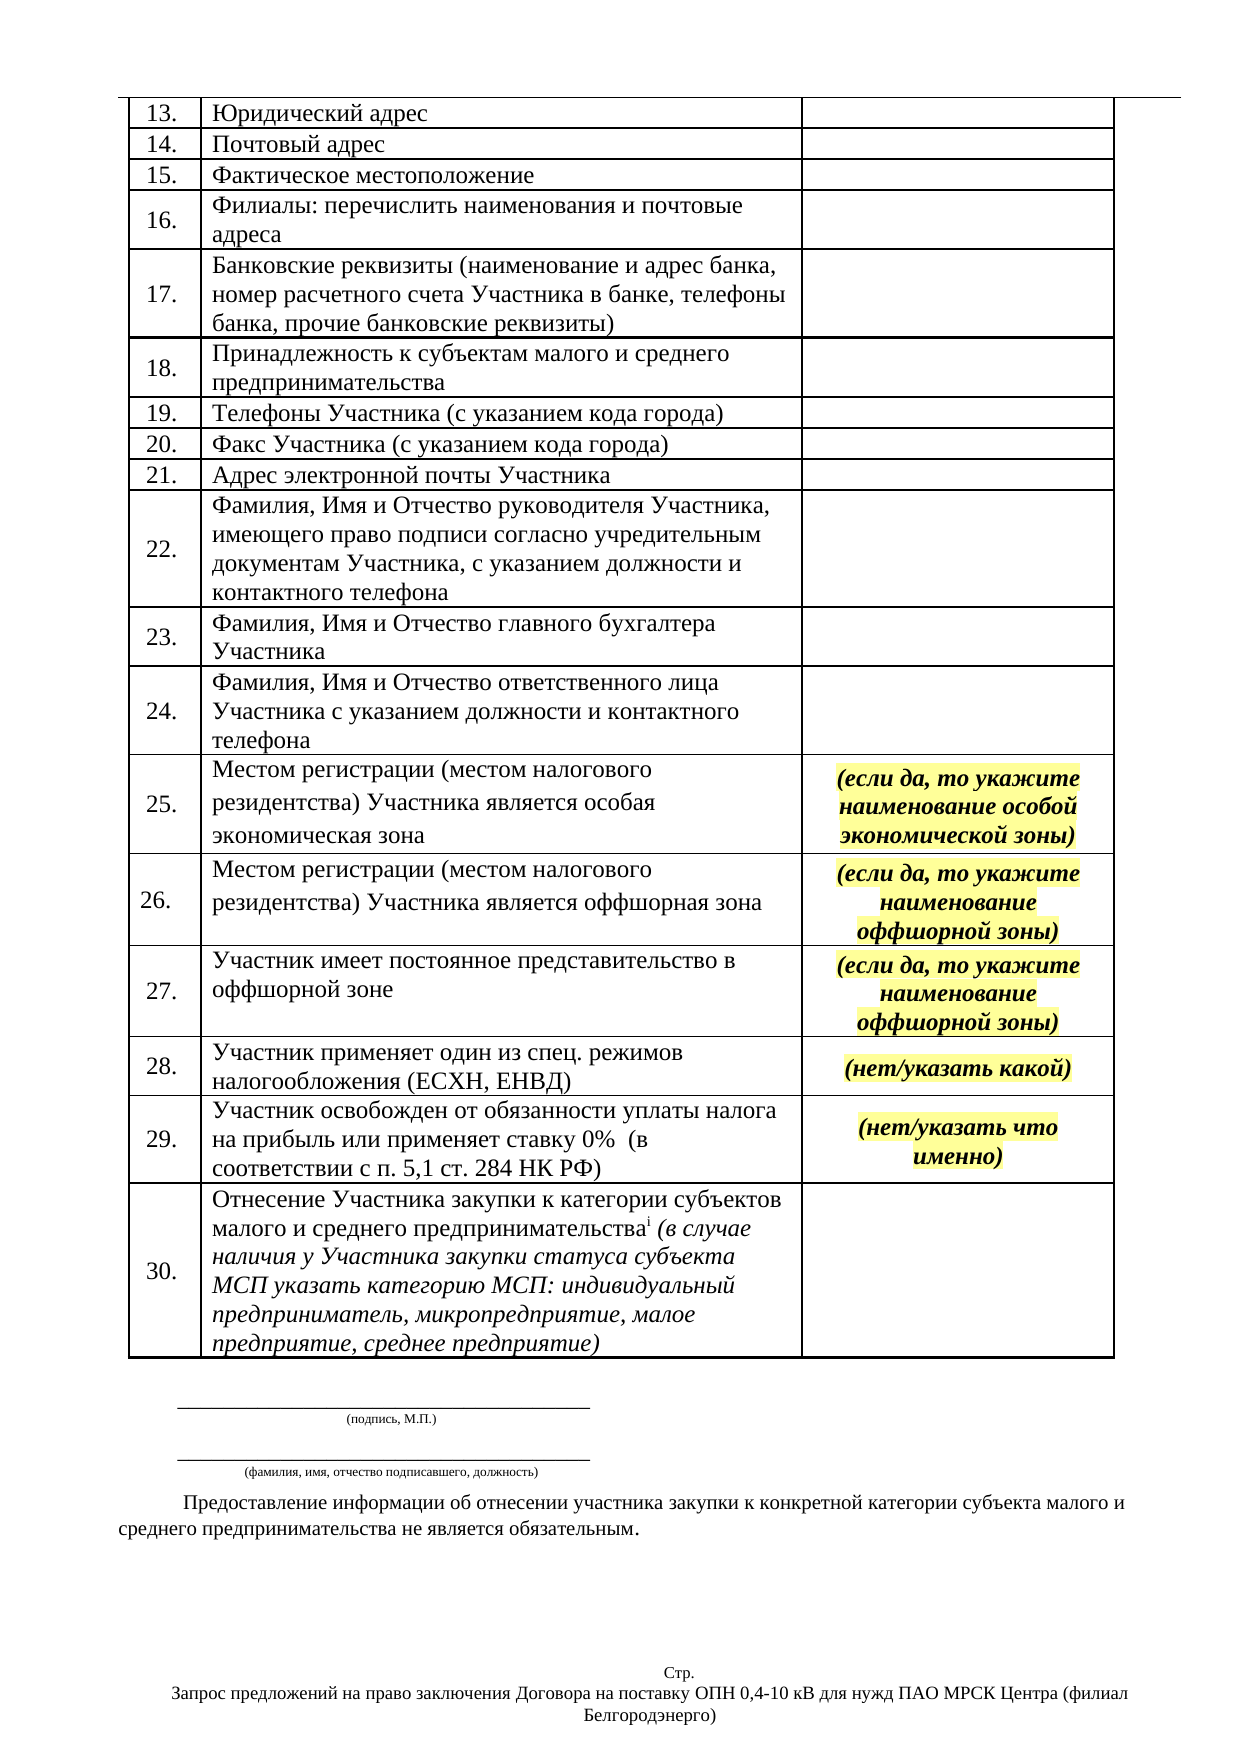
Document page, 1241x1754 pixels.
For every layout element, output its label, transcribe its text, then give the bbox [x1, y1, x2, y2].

table_cell Принадлежность к субъектам малого и среднего предпринимательства [202, 339, 801, 396]
table_header [130, 98, 200, 127]
table_cell [803, 339, 1113, 396]
table_cell [130, 491, 200, 606]
table_cell [130, 1096, 200, 1182]
table_cell (нет/указать какой) [803, 1037, 1113, 1094]
table_cell Фамилия, Имя и Отчество главного бухгалтера Участника [202, 608, 801, 665]
table_cell Участник освобожден от обязанности уплаты налога на прибыль или применяет ставку 0% (в соответствии с п. 5,1 ст. 284 НК РФ) [202, 1096, 801, 1182]
table_cell [130, 160, 200, 188]
table_cell (если да, то укажите наименование особой экономической зоны) [803, 755, 1113, 853]
table_header [803, 98, 1113, 127]
table_cell Местом регистрации (местом налогового резидентства) Участника является оффшорная зона [202, 854, 801, 944]
table_cell Банковские реквизиты (наименование и адрес банка, номер расчетного счета Участника в банке, телефоны банка, прочие банковские реквизиты) [202, 250, 801, 336]
table_cell [803, 667, 1113, 753]
table_cell [803, 191, 1113, 248]
table_cell [803, 160, 1113, 188]
table_cell [130, 191, 200, 248]
table_cell [803, 129, 1113, 158]
text Предоставление информации об отнесении участника закупки к конкретной категории субъекта малого и среднего предпринимательства не является обязательным. [118, 1490, 1181, 1541]
table_cell Телефоны Участника (с указанием кода города) [202, 398, 801, 427]
text ____________________________________ [118, 1438, 605, 1464]
table_cell Фактическое местоположение [202, 160, 801, 188]
table_cell Филиалы: перечислить наименования и почтовые адреса [202, 191, 801, 248]
table_cell [130, 129, 200, 158]
table_cell [130, 339, 200, 396]
table_cell Участник применяет один из спец. режимов налогообложения (ЕСХН, ЕНВД) [202, 1037, 801, 1094]
table_cell [803, 491, 1113, 606]
text ____________________________________ [118, 1385, 605, 1411]
table_cell [803, 250, 1113, 336]
table_cell Местом регистрации (местом налогового резидентства) Участника является особая экономическая зона [202, 755, 801, 853]
table_cell (если да, то укажите наименование оффшорной зоны) [803, 854, 1113, 944]
table_cell [130, 429, 200, 458]
table_cell (если да, то укажите наименование оффшорной зоны) [803, 946, 1113, 1036]
table_cell (нет/указать что именно) [803, 1096, 1113, 1182]
table_cell [130, 667, 200, 753]
table_cell Отнесение Участника закупки к категории субъектов малого и среднего предпринимательства (в случае наличия у Участника закупки статуса субъекта МСП указать категорию МСП: индивидуальный предприниматель, микропредприятие, малое предприятие, среднее предприятие) [202, 1184, 801, 1356]
table_cell [803, 460, 1113, 488]
table_header Юридический адрес [202, 98, 801, 127]
table_cell [130, 1184, 200, 1356]
table_cell [803, 1184, 1113, 1356]
table_cell Участник имеет постоянное представительство в оффшорной зоне [202, 946, 801, 1036]
table_cell [130, 608, 200, 665]
table_cell Фамилия, Имя и Отчество руководителя Участника, имеющего право подписи согласно учредительным документам Участника, с указанием должности и контактного телефона [202, 491, 801, 606]
table_cell Фамилия, Имя и Отчество ответственного лица Участника с указанием должности и контактного телефона [202, 667, 801, 753]
text (фамилия, имя, отчество подписавшего, должность) [118, 1464, 605, 1490]
table_cell [130, 755, 200, 853]
table_cell Почтовый адрес [202, 129, 801, 158]
text (подпись, М.П.) [118, 1411, 605, 1438]
table_cell [130, 398, 200, 427]
table_cell [130, 946, 200, 1036]
table_cell [803, 398, 1113, 427]
table_cell [130, 854, 200, 944]
table_cell Адрес электронной почты Участника [202, 460, 801, 488]
table_cell [803, 429, 1113, 458]
table_cell Факс Участника (с указанием кода города) [202, 429, 801, 458]
table_cell [130, 1037, 200, 1094]
table_cell [130, 460, 200, 488]
table_cell [130, 250, 200, 336]
table_cell [803, 608, 1113, 665]
